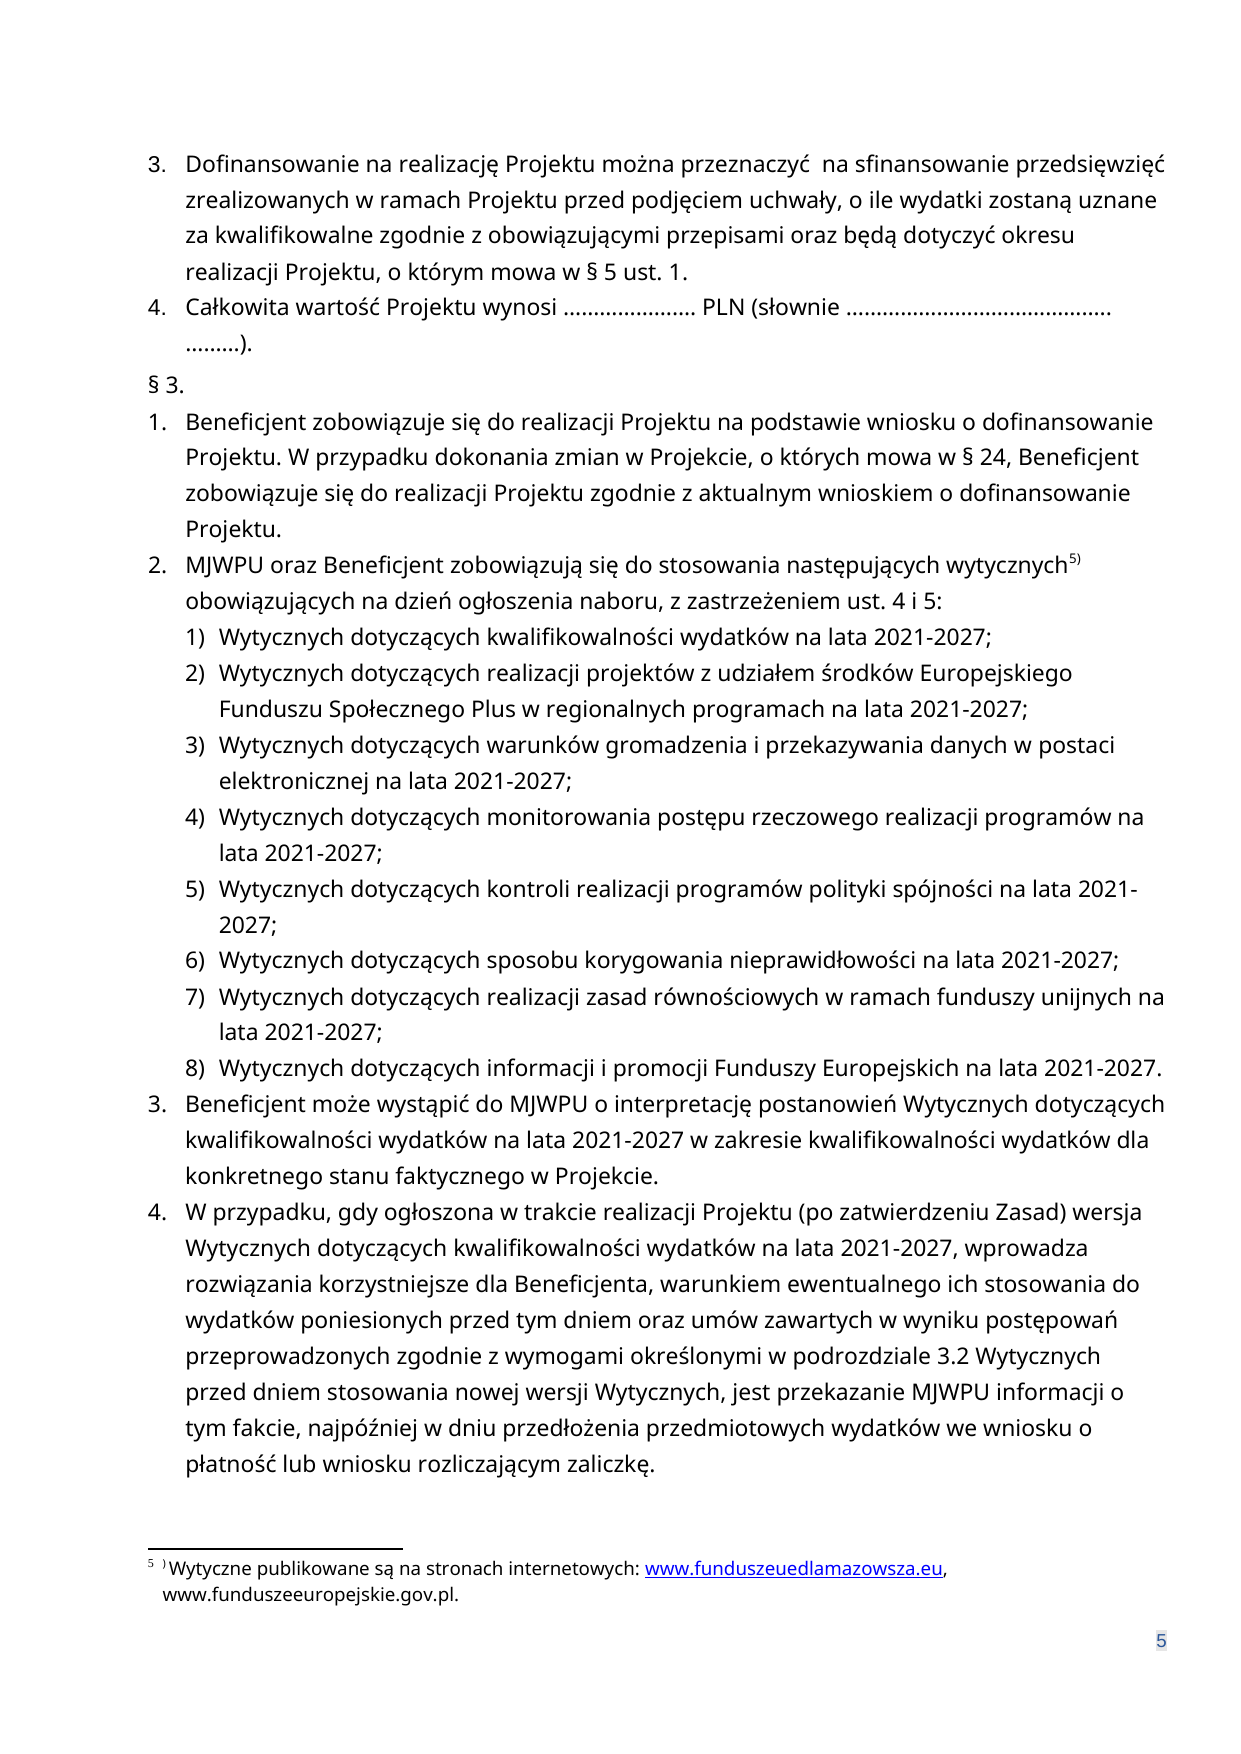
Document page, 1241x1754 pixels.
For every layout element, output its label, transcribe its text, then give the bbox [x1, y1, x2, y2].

list W przypadku, gdy ogłoszona w trakcie realizacji Projektu (po zatwierdzeniu Zasad) wersja Wytycznych dotyczących kwalifikowalności wydatków na lata 2021-2027, wprowadza rozwiązania korzystniejsze dla Beneficjenta, warunkiem ewentualnego ich stosowania do wydatków poniesionych przed tym dniem oraz umów zawartych w wyniku postępowań przeprowadzonych zgodnie z wymogami określonymi w podrozdziale 3.2 Wytycznych przed dniem stosowania nowej wersji Wytycznych, jest przekazanie MJWPU informacji o tym fakcie, najpóźniej w dniu przedłożenia przedmiotowych wydatków we wniosku o płatność lub wniosku rozliczającym zaliczkę. [148, 1196, 1167, 1479]
list MJWPU oraz Beneficjent zobowiązują się do stosowania następujących wytycznych) obowiązujących na dzień ogłoszenia naboru, z zastrzeżeniem ust. 4 i 5: [148, 549, 1167, 616]
list Wytycznych dotyczących monitorowania postępu rzeczowego realizacji programów na lata 2021-2027; [185, 801, 1167, 868]
list Wytycznych dotyczących kwalifikowalności wydatków na lata 2021-2027; [185, 621, 1167, 652]
list Wytycznych dotyczących informacji i promocji Funduszy Europejskich na lata 2021-2027. [185, 1052, 1167, 1083]
list Beneficjent może wystąpić do MJWPU o interpretację postanowień Wytycznych dotyczących kwalifikowalności wydatków na lata 2021-2027 w zakresie kwalifikowalności wydatków dla konkretnego stanu faktycznego w Projekcie. [148, 1088, 1167, 1191]
list Wytycznych dotyczących realizacji projektów z udziałem środków Europejskiego Funduszu Społecznego Plus w regionalnych programach na lata 2021-2027; [185, 657, 1167, 724]
list Dofinansowanie na realizację Projektu można przeznaczyć na sfinansowanie przedsięwzięć zrealizowanych w ramach Projektu przed podjęciem uchwały, o ile wydatki zostaną uznane za kwalifikowalne zgodnie z obowiązującymi przepisami oraz będą dotyczyć okresu realizacji Projektu, o którym mowa w § 5 ust. 1. [148, 148, 1167, 287]
list Wytycznych dotyczących sposobu korygowania nieprawidłowości na lata 2021-2027; [185, 944, 1167, 976]
list Beneficjent zobowiązuje się do realizacji Projektu na podstawie wniosku o dofinansowanie Projektu. W przypadku dokonania zmian w Projekcie, o których mowa w § 24, Beneficjent zobowiązuje się do realizacji Projektu zgodnie z aktualnym wnioskiem o dofinansowanie Projektu. [148, 405, 1167, 544]
list Wytycznych dotyczących realizacji zasad równościowych w ramach funduszy unijnych na lata 2021-2027; [185, 980, 1167, 1048]
list Wytycznych dotyczących warunków gromadzenia i przekazywania danych w postaci elektronicznej na lata 2021-2027; [185, 729, 1167, 796]
subtitle § 3. [148, 369, 1167, 401]
list Całkowita wartość Projektu wynosi …………………. PLN (słownie ……………………………………..………). [148, 291, 1167, 358]
list Wytycznych dotyczących kontroli realizacji programów polityki spójności na lata 2021-2027; [185, 873, 1167, 940]
